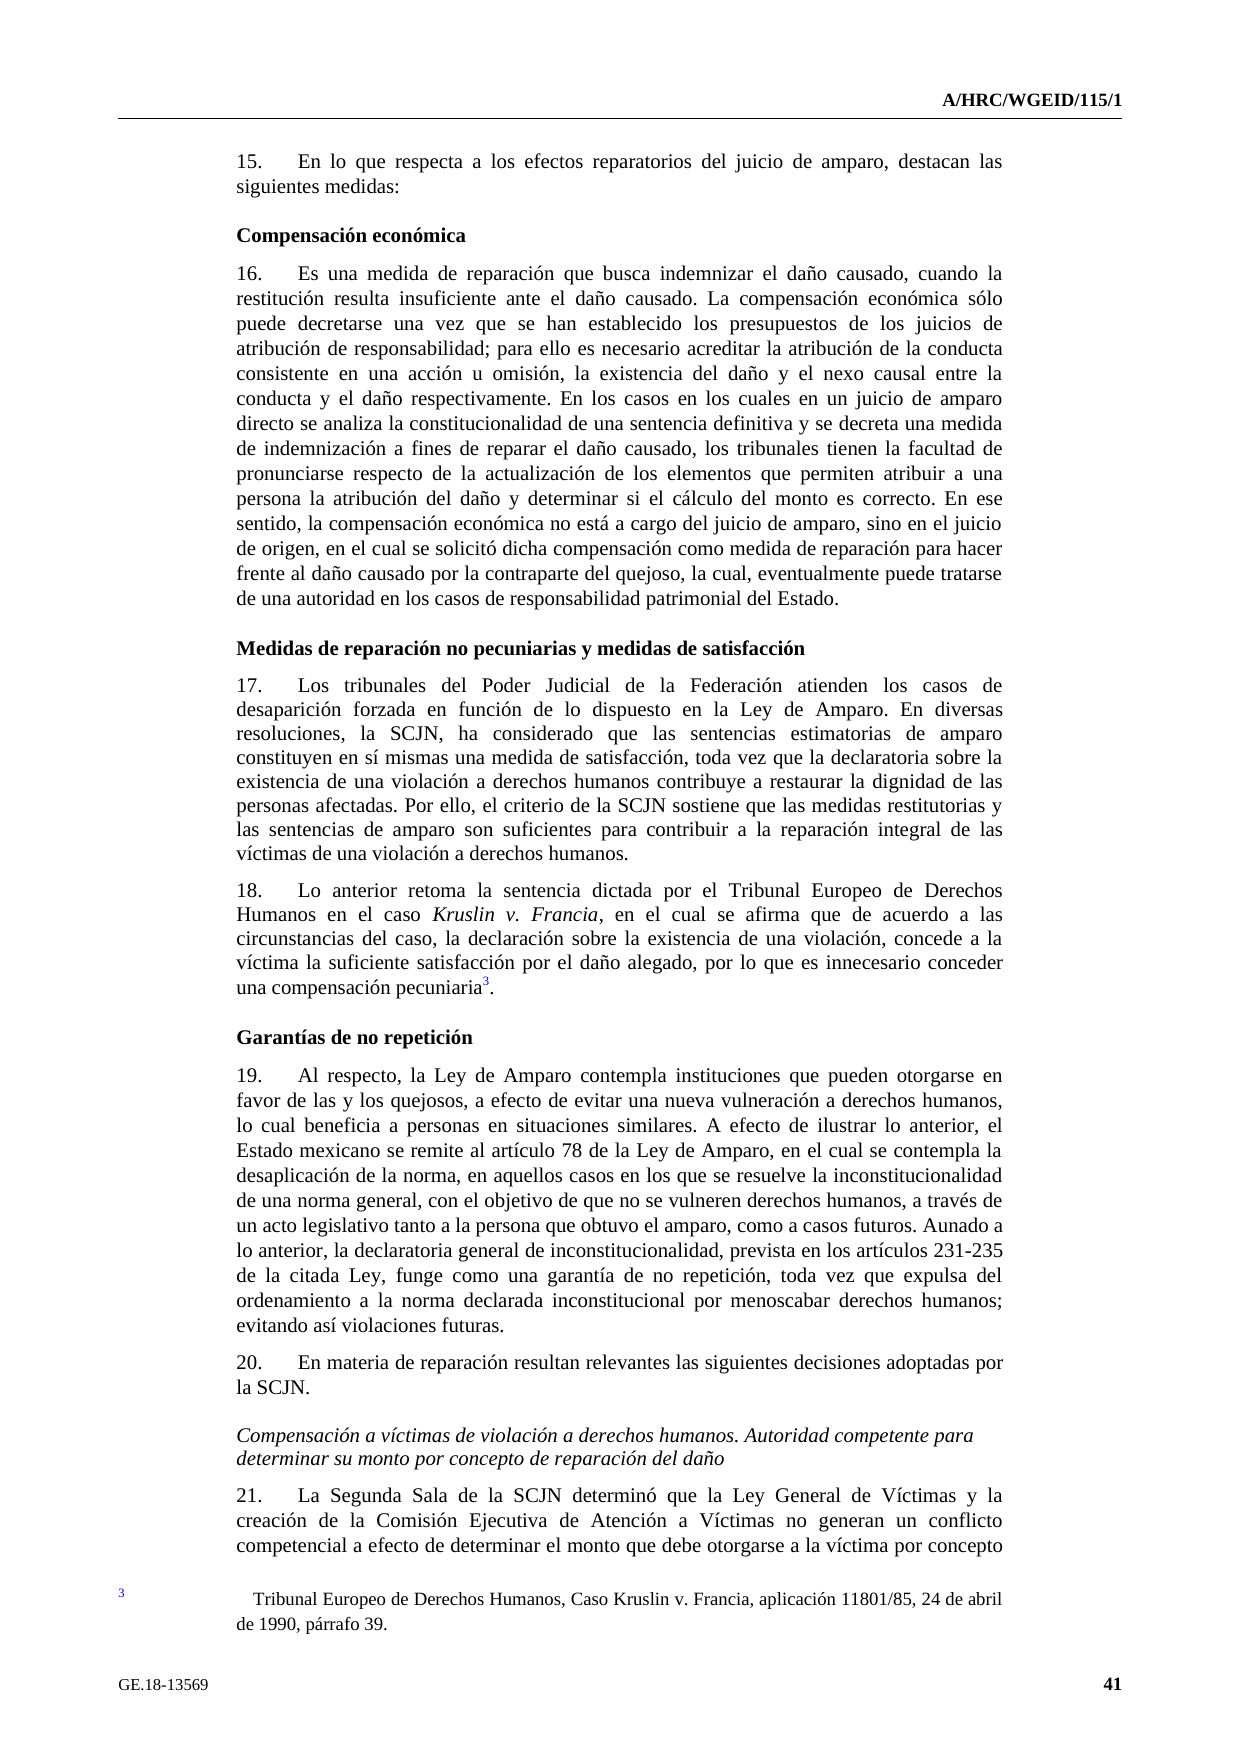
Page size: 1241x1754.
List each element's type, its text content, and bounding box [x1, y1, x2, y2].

text 19. Al respecto, la Ley de Amparo contempla instituciones que pueden otorgarse en favor de las y los quejosos, a efecto de evitar una nueva vulneración a derechos humanos, lo cual beneficia a personas en situaciones similares. A efecto de ilustrar lo anterior, el Estado mexicano se remite al artículo 78 de la Ley de Amparo, en el cual se contempla la desaplicación de la norma, en aquellos casos en los que se resuelve la inconstitucionalidad de una norma general, con el objetivo de que no se vulneren derechos humanos, a través de un acto legislativo tanto a la persona que obtuvo el amparo, como a casos futuros. Aunado a lo anterior, la declaratoria general de inconstitucionalidad, prevista en los artículos 231-235 de la citada Ley, funge como una garantía de no repetición, toda vez que expulsa del ordenamiento a la norma declarada inconstitucional por menoscabar derechos humanos; evitando así violaciones futuras. [236, 1062, 1004, 1337]
text 20. En materia de reparación resultan relevantes las siguientes decisiones adoptadas por la SCJN. [236, 1349, 1004, 1399]
text Garantías de no repetición [118, 1024, 1004, 1049]
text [236, 1482, 1004, 1557]
text 17. Los tribunales del Poder Judicial de la Federación atienden los casos de desaparición forzada en función de lo dispuesto en la Ley de Amparo. En diversas resoluciones, la SCJN, ha considerado que las sentencias estimatorias de amparo constituyen en sí mismas una medida de satisfacción, toda vez que la declaratoria sobre la existencia de una violación a derechos humanos contribuye a restaurar la dignidad de las personas afectadas. Por ello, el criterio de la SCJN sostiene que las medidas restitutorias y las sentencias de amparo son suficientes para contribuir a la reparación integral de las víctimas de una violación a derechos humanos. [236, 673, 1004, 865]
text Compensación económica [118, 223, 1004, 248]
text 16. Es una medida de reparación que busca indemnizar el daño causado, cuando la restitución resulta insuficiente ante el daño causado. La compensación económica sólo puede decretarse una vez que se han establecido los presupuestos de los juicios de atribución de responsabilidad; para ello es necesario acreditar la atribución de la conducta consistente en una acción u omisión, la existencia del daño y el nexo causal entre la conducta y el daño respectivamente. En los casos en los cuales en un juicio de amparo directo se analiza la constitucionalidad de una sentencia definitiva y se decreta una medida de indemnización a fines de reparar el daño causado, los tribunales tienen la facultad de pronunciarse respecto de la actualización de los elementos que permiten atribuir a una persona la atribución del daño y determinar si el cálculo del monto es correcto. En ese sentido, la compensación económica no está a cargo del juicio de amparo, sino en el juicio de origen, en el cual se solicitó dicha compensación como medida de reparación para hacer frente al daño causado por la contraparte del quejoso, la cual, eventualmente puede tratarse de una autoridad en los casos de responsabilidad patrimonial del Estado. [236, 260, 1004, 610]
text Compensación a víctimas de violación a derechos humanos. Autoridad competente para determinar su monto por concepto de reparación del daño [118, 1424, 1004, 1470]
text Medidas de reparación no pecuniarias y medidas de satisfacción [118, 635, 1004, 660]
text 15. En lo que respecta a los efectos reparatorios del juicio de amparo, destacan las siguientes medidas: [236, 148, 1004, 198]
text 18. Lo anterior retoma la sentencia dictada por el Tribunal Europeo de Derechos Humanos en el caso Kruslin v. Francia, en el cual se afirma que de acuerdo a las circunstancias del caso, la declaración sobre la existencia de una violación, concede a la víctima la suficiente satisfacción por el daño alegado, por lo que es innecesario conceder una compensación pecuniaria. [236, 878, 1004, 999]
